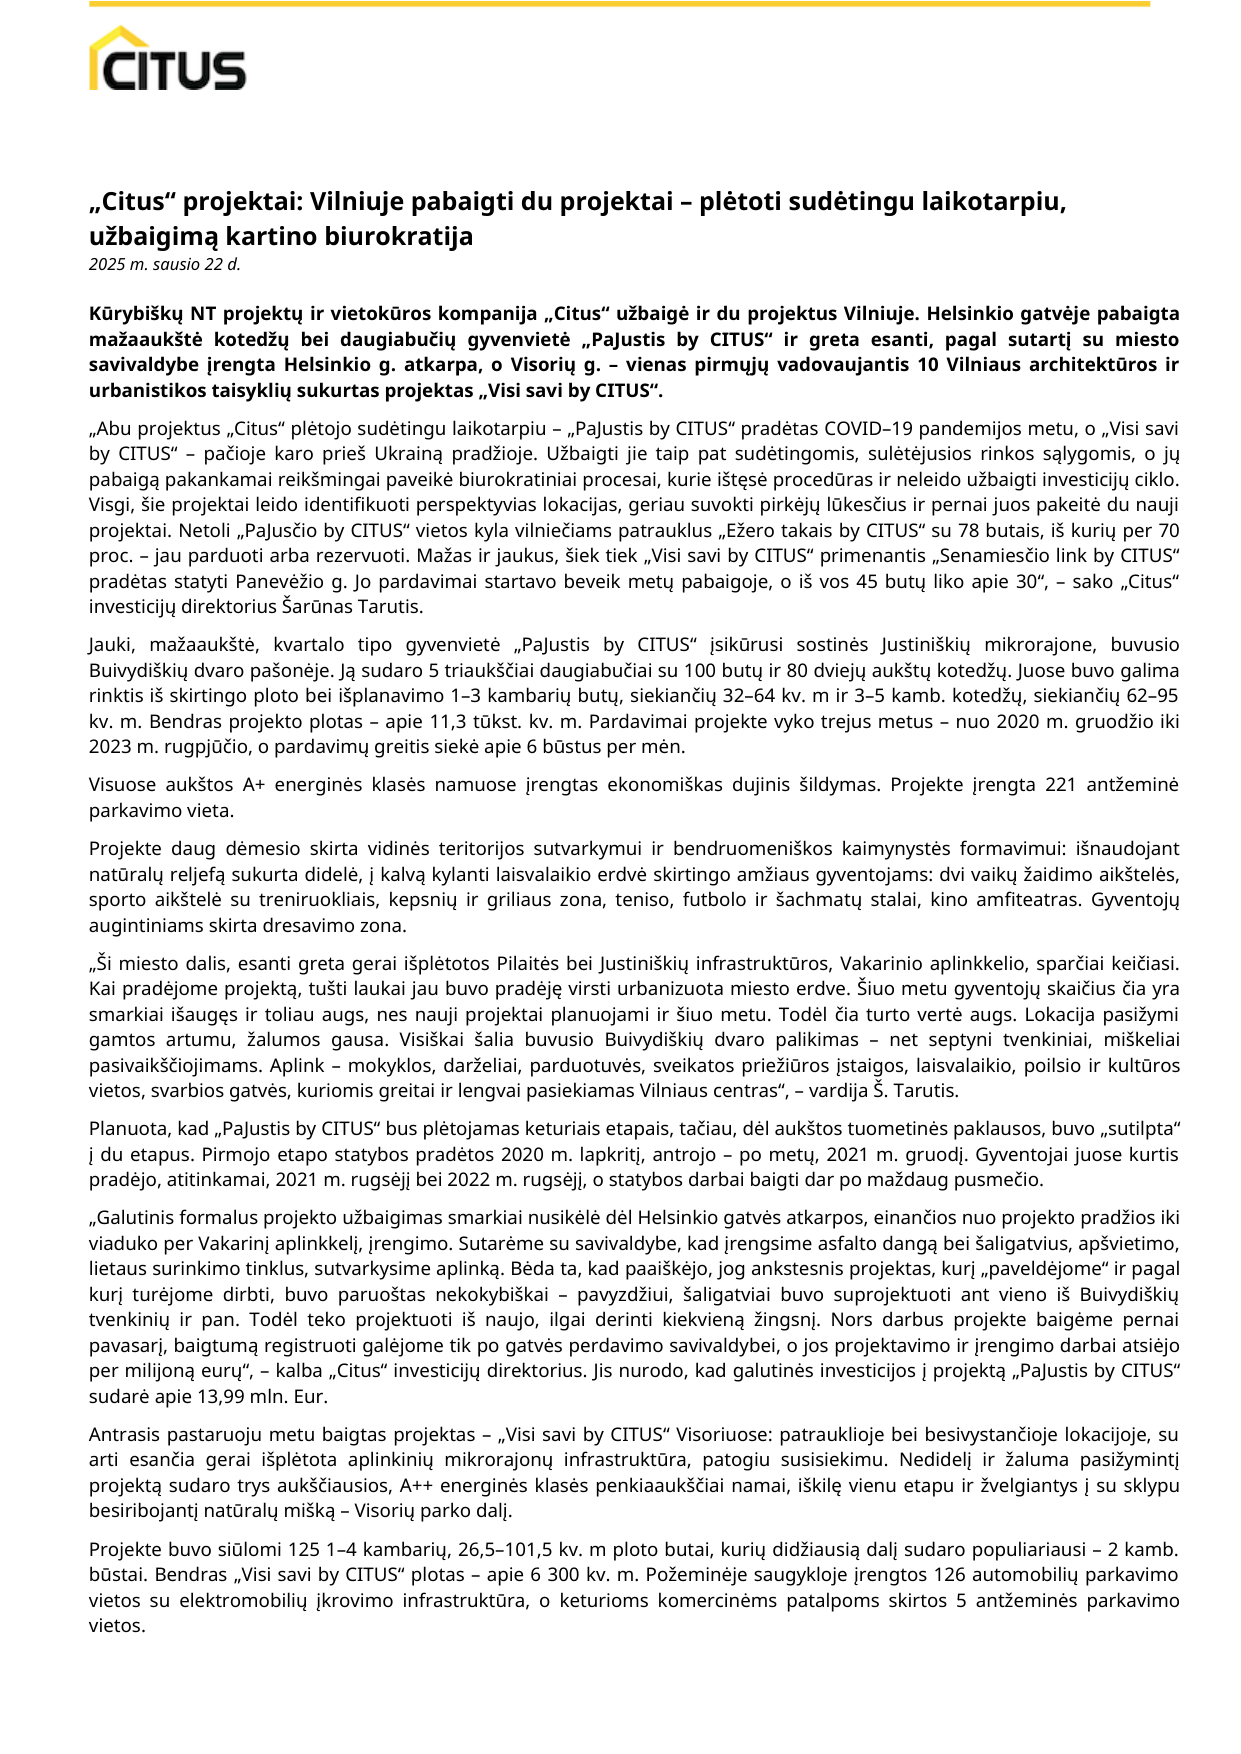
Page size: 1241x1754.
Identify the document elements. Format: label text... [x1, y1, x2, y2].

text Planuota, kad „PaJustis by CITUS“ bus plėtojamas keturiais etapais, tačiau, dėl aukštos tuometinės paklausos, buvo „sutilpta“ į du etapus. Pirmojo etapo statybos pradėtos 2020 m. lapkritį, antrojo – po metų, 2021 m. gruodį. Gyventojai juose kurtis pradėjo, atitinkamai, 2021 m. rugsėjį bei 2022 m. rugsėjį, o statybos darbai baigti dar po maždaug pusmečio. [89, 1116, 1181, 1192]
text Visuose aukštos A+ energinės klasės namuose įrengtas ekonomiškas dujinis šildymas. Projekte įrengta 221 antžeminė parkavimo vieta. [89, 772, 1181, 823]
text „Galutinis formalus projekto užbaigimas smarkiai nusikėlė dėl Helsinkio gatvės atkarpos, einančios nuo projekto pradžios iki viaduko per Vakarinį aplinkkelį, įrengimo. Sutarėme su savivaldybe, kad įrengsime asfalto dangą bei šaligatvius, apšvietimo, lietaus surinkimo tinklus, sutvarkysime aplinką. Bėda ta, kad paaiškėjo, jog ankstesnis projektas, kurį „paveldėjome“ ir pagal kurį turėjome dirbti, buvo paruoštas nekokybiškai – pavyzdžiui, šaligatviai buvo suprojektuoti ant vieno iš Buivydiškių tvenkinių ir pan. Todėl teko projektuoti iš naujo, ilgai derinti kiekvieną žingsnį. Nors darbus projekte baigėme pernai pavasarį, baigtumą registruoti galėjome tik po gatvės perdavimo savivaldybei, o jos projektavimo ir įrengimo darbai atsiėjo per milijoną eurų“, – kalba „Citus“ investicijų direktorius. Jis nurodo, kad galutinės investicijos į projektą „PaJustis by CITUS“ sudarė apie 13,99 mln. Eur. [89, 1204, 1181, 1409]
text „Citus“ projektai: Vilniuje pabaigti du projektai – plėtoti sudėtingu laikotarpiu, užbaigimą kartino biurokratija [89, 184, 1181, 252]
text Antrasis pastaruoju metu baigtas projektas – „Visi savi by CITUS“ Visoriuose: patrauklioje bei besivystančioje lokacijoje, su arti esančia gerai išplėtota aplinkinių mikrorajonų infrastruktūra, patogiu susisiekimu. Nedidelį ir žaluma pasižymintį projektą sudaro trys aukščiausios, A++ energinės klasės penkiaaukščiai namai, iškilę vienu etapu ir žvelgiantys į su sklypu besiribojantį natūralų mišką – Visorių parko dalį. [89, 1421, 1181, 1523]
picture [89, 1, 1151, 90]
text Projekte daug dėmesio skirta vidinės teritorijos sutvarkymui ir bendruomeniškos kaimynystės formavimui: išnaudojant natūralų reljefą sukurta didelė, į kalvą kylanti laisvalaikio erdvė skirtingo amžiaus gyventojams: dvi vaikų žaidimo aikštelės, sporto aikštelė su treniruokliais, kepsnių ir griliaus zona, teniso, futbolo ir šachmatų stalai, kino amfiteatras. Gyventojų augintiniams skirta dresavimo zona. [89, 835, 1181, 937]
text „Abu projektus „Citus“ plėtojo sudėtingu laikotarpiu – „PaJustis by CITUS“ pradėtas COVID–19 pandemijos metu, o „Visi savi by CITUS“ – pačioje karo prieš Ukrainą pradžioje. Užbaigti jie taip pat sudėtingomis, sulėtėjusios rinkos sąlygomis, o jų pabaigą pakankamai reikšmingai paveikė biurokratiniai procesai, kurie ištęsė procedūras ir neleido užbaigti investicijų ciklo. Visgi, šie projektai leido identifikuoti perspektyvias lokacijas, geriau suvokti pirkėjų lūkesčius ir pernai juos pakeitė du nauji projektai. Netoli „PaJusčio by CITUS“ vietos kyla vilniečiams patrauklus „Ežero takais by CITUS“ su 78 butais, iš kurių per 70 proc. – jau parduoti arba rezervuoti. Mažas ir jaukus, šiek tiek „Visi savi by CITUS“ primenantis „Senamiesčio link by CITUS“ pradėtas statyti Panevėžio g. Jo pardavimai startavo beveik metų pabaigoje, o iš vos 45 butų liko apie 30“, – sako „Citus“ investicijų direktorius Šarūnas Tarutis. [89, 415, 1181, 619]
text „Ši miesto dalis, esanti greta gerai išplėtotos Pilaitės bei Justiniškių infrastruktūros, Vakarinio aplinkkelio, sparčiai keičiasi. Kai pradėjome projektą, tušti laukai jau buvo pradėję virsti urbanizuota miesto erdve. Šiuo metu gyventojų skaičius čia yra smarkiai išaugęs ir toliau augs, nes nauji projektai planuojami ir šiuo metu. Todėl čia turto vertė augs. Lokacija pasižymi gamtos artumu, žalumos gausa. Visiškai šalia buvusio Buivydiškių dvaro palikimas – net septyni tvenkiniai, miškeliai pasivaikščiojimams. Aplink – mokyklos, darželiai, parduotuvės, sveikatos priežiūros įstaigos, laisvalaikio, poilsio ir kultūros vietos, svarbios gatvės, kuriomis greitai ir lengvai pasiekiamas Vilniaus centras“, – vardija Š. Tarutis. [89, 950, 1181, 1103]
text Projekte buvo siūlomi 125 1–4 kambarių, 26,5–101,5 kv. m ploto butai, kurių didžiausią dalį sudaro populiariausi – 2 kamb. būstai. Bendras „Visi savi by CITUS“ plotas – apie 6 300 kv. m. Požeminėje saugykloje įrengtos 126 automobilių parkavimo vietos su elektromobilių įkrovimo infrastruktūra, o keturioms komercinėms patalpoms skirtos 5 antžeminės parkavimo vietos. [89, 1536, 1181, 1638]
text 2025 m. sausio 22 d. [89, 252, 1181, 275]
text Jauki, mažaaukštė, kvartalo tipo gyvenvietė „PaJustis by CITUS“ įsikūrusi sostinės Justiniškių mikrorajone, buvusio Buivydiškių dvaro pašonėje. Ją sudaro 5 triaukščiai daugiabučiai su 100 butų ir 80 dviejų aukštų kotedžų. Juose buvo galima rinktis iš skirtingo ploto bei išplanavimo 1–3 kambarių butų, siekiančių 32–64 kv. m ir 3–5 kamb. kotedžų, siekiančių 62–95 kv. m. Bendras projekto plotas – apie 11,3 tūkst. kv. m. Pardavimai projekte vyko trejus metus – nuo 2020 m. gruodžio iki 2023 m. rugpjūčio, o pardavimų greitis siekė apie 6 būstus per mėn. [89, 632, 1181, 759]
text Kūrybiškų NT projektų ir vietokūros kompanija „Citus“ užbaigė ir du projektus Vilniuje. Helsinkio gatvėje pabaigta mažaaukštė kotedžų bei daugiabučių gyvenvietė „PaJustis by CITUS“ ir greta esanti, pagal sutartį su miesto savivaldybe įrengta Helsinkio g. atkarpa, o Visorių g. – vienas pirmųjų vadovaujantis 10 Vilniaus architektūros ir urbanistikos taisyklių sukurtas projektas „Visi savi by CITUS“. [89, 300, 1181, 402]
